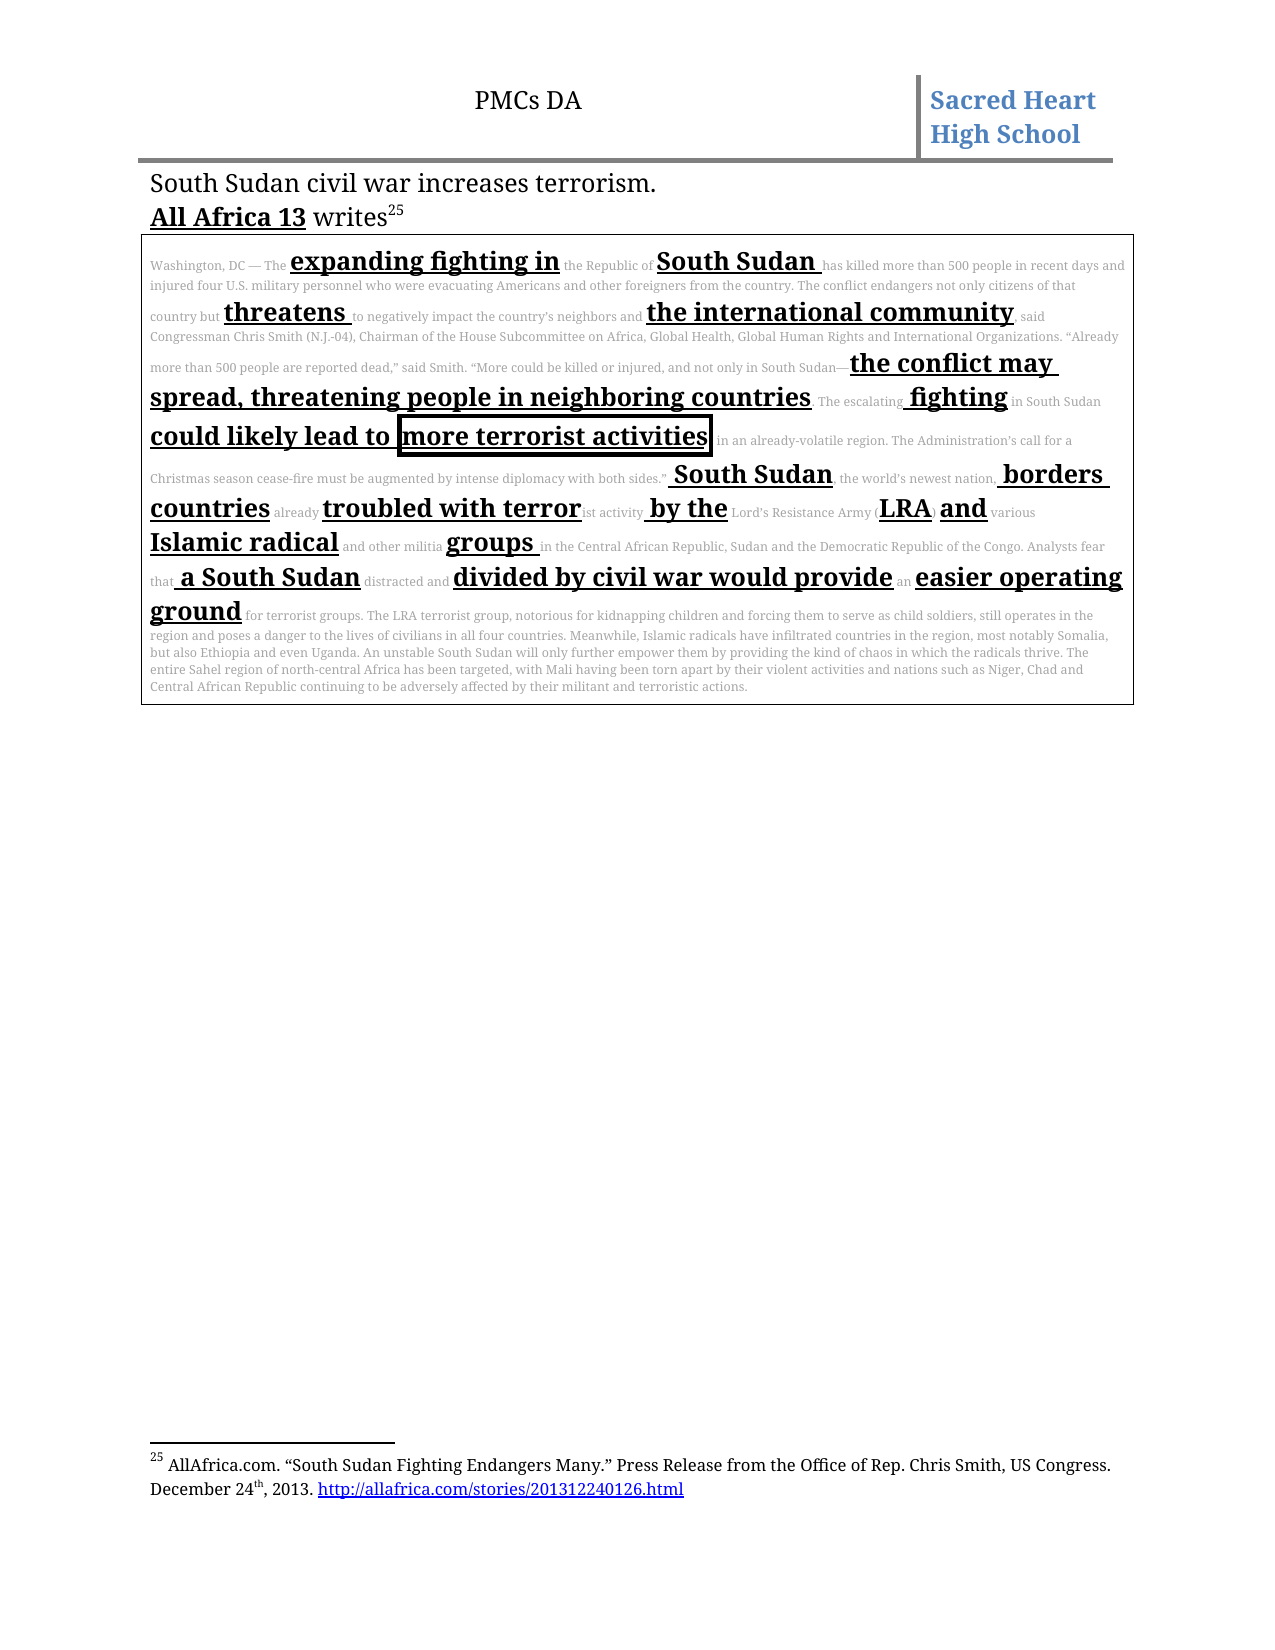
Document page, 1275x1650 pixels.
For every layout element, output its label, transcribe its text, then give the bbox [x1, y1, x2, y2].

text Washington, DC — The expanding fighting in the Republic of South Sudan has killed more than 500 people in recent days and injured four U.S. military personnel who were evacuating Americans and other foreigners from the country. The conflict endangers not only citizens of that country but threatens to negatively impact the country’s neighbors and the international community, said Congressman Chris Smith (N.J.-04), Chairman of the House Subcommittee on Africa, Global Health, Global Human Rights and International Organizations. “Already more than 500 people are reported dead,” said Smith. “More could be killed or injured, and not only in South Sudan—the conflict may spread, threatening people in neighboring countries. The escalating fighting in South Sudan could likely lead to more terrorist activities in an already-volatile region. The Administration’s call for a Christmas season cease-fire must be augmented by intense diplomacy with both sides.” South Sudan, the world’s newest nation, borders countries already troubled with terrorist activity by the Lord’s Resistance Army (LRA) and various Islamic radical and other militia groups in the Central African Republic, Sudan and the Democratic Republic of the Congo. Analysts fear that a South Sudan distracted and divided by civil war would provide an easier operating ground for terrorist groups. The LRA terrorist group, notorious for kidnapping children and forcing them to serve as child soldiers, still operates in the region and poses a danger to the lives of civilians in all four countries. Meanwhile, Islamic radicals have infiltrated countries in the region, most notably Somalia, but also Ethiopia and even Uganda. An unstable South Sudan will only further empower them by providing the kind of chaos in which the radicals thrive. The entire Sahel region of north-central Africa has been targeted, with Mali having been torn apart by their violent activities and nations such as Niger, Chad and Central African Republic continuing to be adversely affected by their militant and terroristic actions. [142, 235, 1133, 704]
text All Africa 13 writes [150, 200, 1125, 234]
text South Sudan civil war increases terrorism. [150, 166, 1125, 200]
